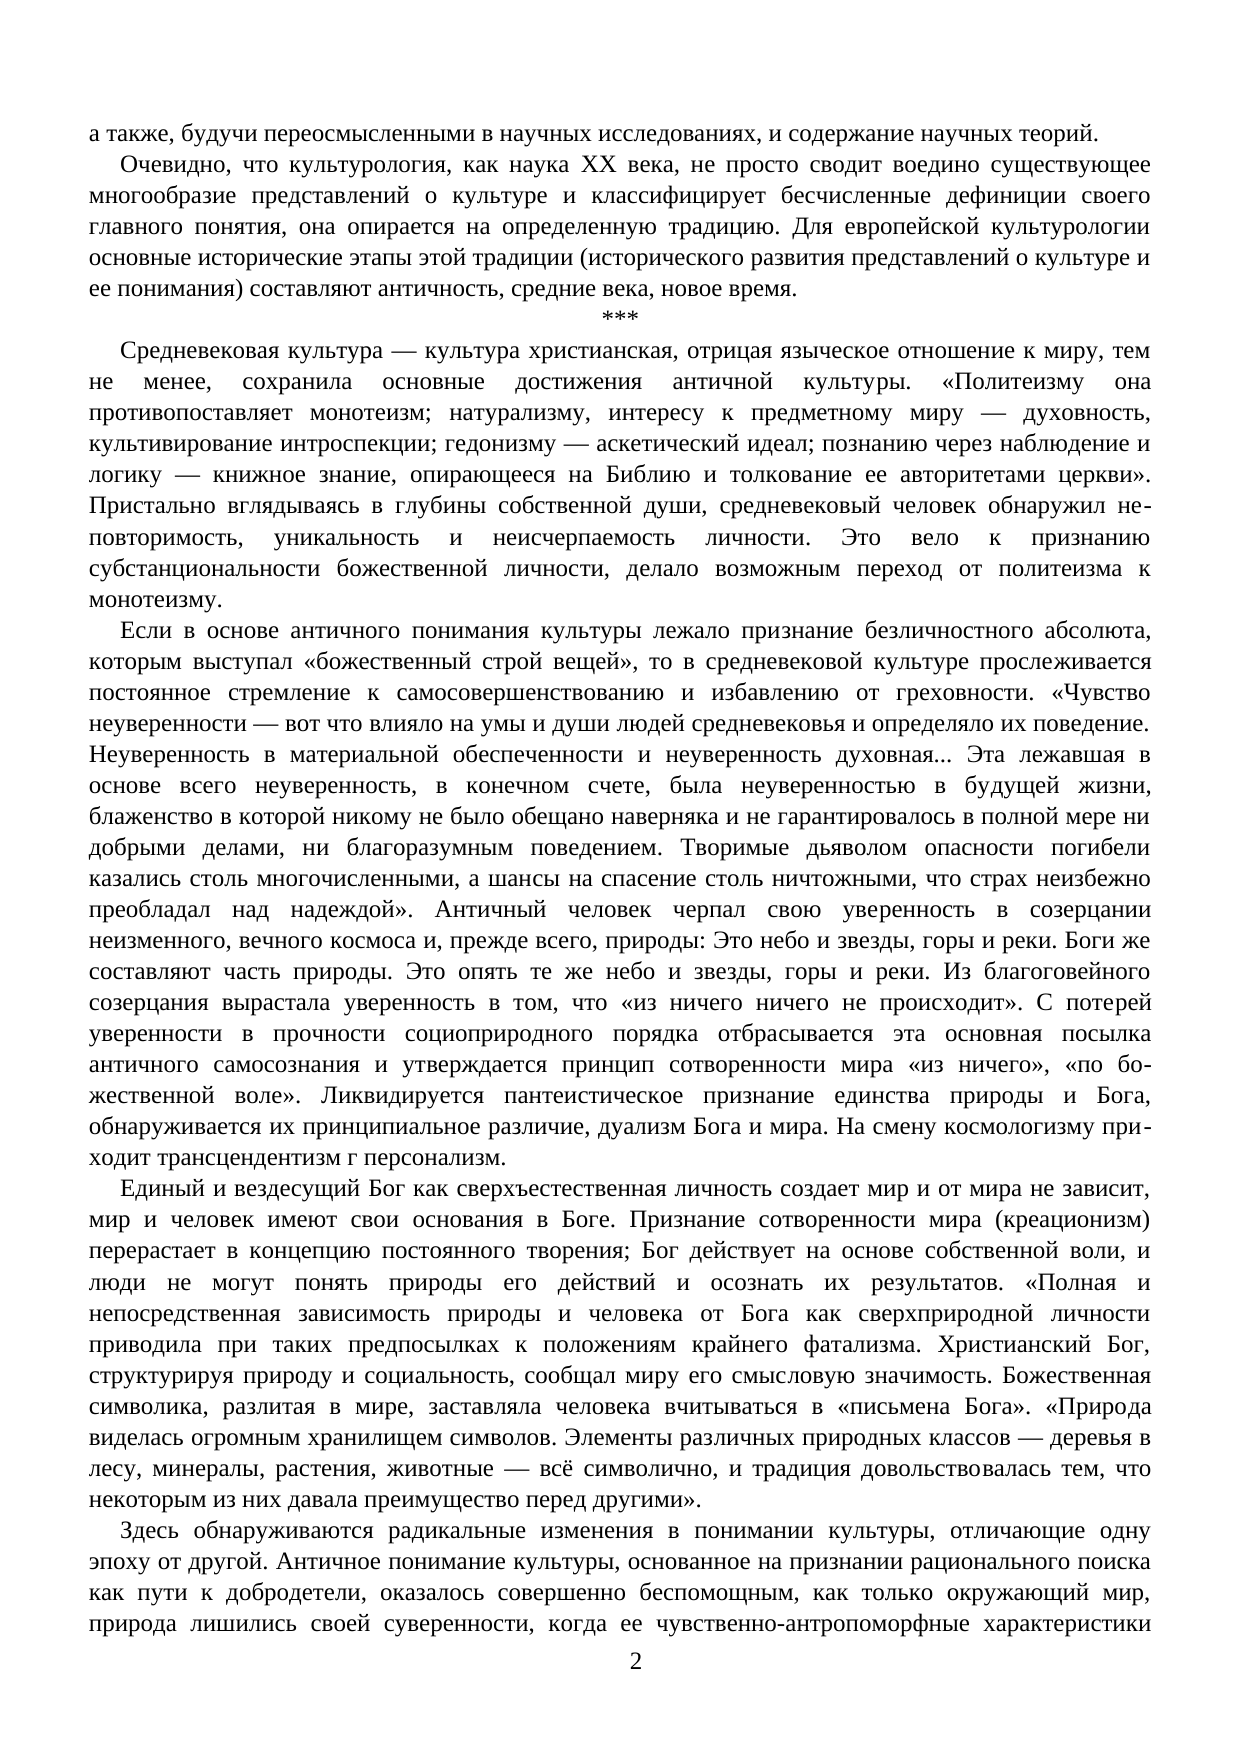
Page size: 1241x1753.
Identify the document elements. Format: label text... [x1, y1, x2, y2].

text *** [89, 304, 1152, 333]
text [89, 118, 1152, 147]
text Очевидно, что культурология, как наука XX века, не просто сводит воедино существующее многообразие представлений о культуре и классифицирует бесчисленные дефиниции своего главного понятия, она опирается на определенную традицию. Для европейской культурологии основные исторические этапы этой традиции (исторического развития представлений о культуре и ее понимания) составляют античность, средние века, новое время. [89, 149, 1152, 302]
text Единый и вездесущий Бог как сверхъестественная личность создает мир и от мира не зависит, мир и человек имеют свои основания в Боге. Признание сотворенности мира (креационизм) перерастает в концепцию постоянного творения; Бог действует на основе собственной воли, и люди не могут понять природы его действий и осознать их результатов. «Полная и непосредственная зависимость природы и человека от Бога как сверхприродной личности приводила при таких предпосылках к положениям крайнего фатализма. Христианский Бог, структурируя природу и социальность, сообщал миру его смысловую значимость. Божественная символика, разлитая в мире, заставляла человека вчитываться в «письмена Бога». «Природа виделась огромным хранилищем символов. Элементы различных природных классов — деревья в лесу, минералы, растения, животные — всё символично, и традиция довольствовалась тем, что некоторым из них давала преимущество перед другими». [89, 1173, 1152, 1513]
text Средневековая культура — культура христианская, отрицая языческое отношение к миру, тем не менее, сохранила основные достижения античной культуры. «Политеизму она противопоставляет монотеизм; натурализму, интересу к предметному миру — духовность, культивирование интроспекции; гедонизму — аскетический идеал; познанию через наблюдение и логику — книжное знание, опирающееся на Библию и толкование ее авторитетами церкви». Пристально вглядываясь в глубины собственной души, средневековый человек обнаружил неповторимость, уникальность и неисчерпаемость личности. Это вело к признанию субстанциональности божественной личности, делало возможным переход от политеизма к монотеизму. [89, 335, 1152, 612]
text Если в основе античного понимания культуры лежало признание безличностного абсолюта, которым выступал «божественный строй вещей», то в средневековой культуре прослеживается постоянное стремление к самосовершенствованию и избавлению от греховности. «Чувство неуверенности — вот что влияло на умы и души людей средневековья и определяло их поведение. Неуверенность в материальной обеспеченности и неуверенность духовная... Эта лежавшая в основе всего неуверенность, в конечном счете, была неуверенностью в будущей жизни, блаженство в которой никому не было обещано наверняка и не гарантировалось в полной мере ни добрыми делами, ни благоразумным поведением. Творимые дьяволом опасности погибели казались столь многочисленными, а шансы на спасение столь ничтожными, что страх неизбежно преобладал над надеждой». Античный человек черпал свою уверенность в созерцании неизменного, вечного космоса и, прежде всего, природы: Это небо и звезды, горы и реки. Боги же составляют часть природы. Это опять те же небо и звезды, горы и реки. Из благоговейного созерцания вырастала уверенность в том, что «из ничего ничего не происходит». С потерей уверенности в прочности социоприродного порядка отбрасывается эта основная посылка античного самосознания и утверждается принцип сотворенности мира «из ничего», «по божественной воле». Ликвидируется пантеистическое признание единства природы и Бога, обнаруживается их принципиальное различие, дуализм Бога и мира. На смену космологизму приходит трансцендентизм г персонализм. [89, 615, 1152, 1171]
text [89, 1515, 1152, 1637]
